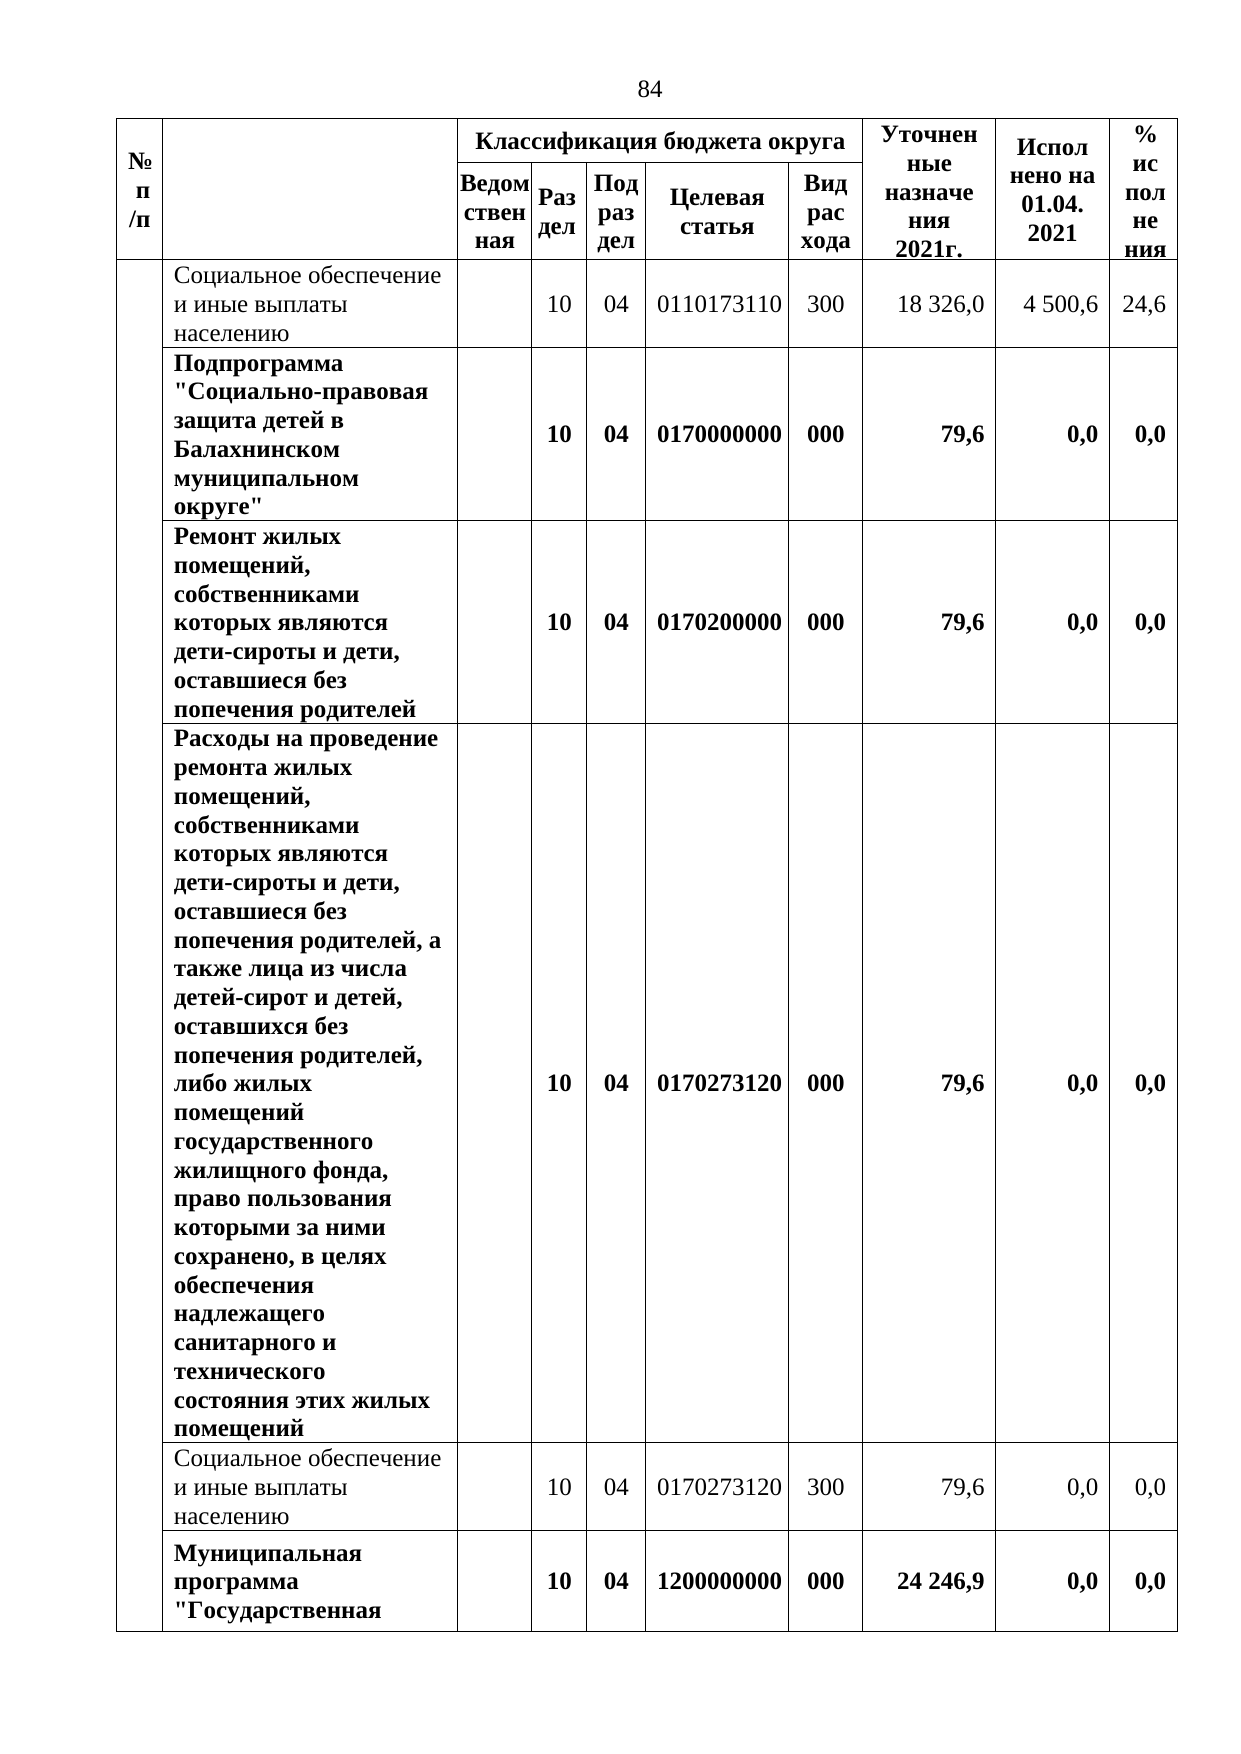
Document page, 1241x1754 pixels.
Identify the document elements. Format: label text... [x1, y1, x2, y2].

table_header № п/п [117, 119, 162, 259]
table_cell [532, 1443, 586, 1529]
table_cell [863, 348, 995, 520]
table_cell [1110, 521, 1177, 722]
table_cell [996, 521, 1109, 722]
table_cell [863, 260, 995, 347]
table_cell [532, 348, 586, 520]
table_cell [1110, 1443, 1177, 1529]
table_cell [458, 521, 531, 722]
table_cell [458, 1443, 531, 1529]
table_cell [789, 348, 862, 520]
table_cell Раз дел [532, 163, 586, 259]
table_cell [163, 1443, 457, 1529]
table_cell Целевая статья [646, 163, 788, 259]
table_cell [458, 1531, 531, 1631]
table_header Классификация бюджета округа [458, 119, 862, 162]
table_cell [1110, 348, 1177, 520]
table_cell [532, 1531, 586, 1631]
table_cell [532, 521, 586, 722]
table_cell Ведомственная [458, 163, 531, 259]
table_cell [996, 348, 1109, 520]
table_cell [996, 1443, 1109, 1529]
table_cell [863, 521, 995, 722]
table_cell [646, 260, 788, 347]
table_header Испол нено на 01.04. 2021 [996, 119, 1109, 259]
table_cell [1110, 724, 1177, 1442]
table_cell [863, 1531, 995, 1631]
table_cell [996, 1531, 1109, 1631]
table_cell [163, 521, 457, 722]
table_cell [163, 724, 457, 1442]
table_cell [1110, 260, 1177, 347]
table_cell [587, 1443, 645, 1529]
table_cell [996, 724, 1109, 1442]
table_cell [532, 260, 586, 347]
table_header % ис пол не ния [1110, 119, 1177, 259]
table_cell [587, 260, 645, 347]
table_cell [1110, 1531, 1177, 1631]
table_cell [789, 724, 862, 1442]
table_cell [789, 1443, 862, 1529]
table_header Уточненные назначе ния 2021г. [863, 119, 995, 259]
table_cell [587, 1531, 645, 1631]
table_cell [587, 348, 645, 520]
table_header [163, 119, 457, 259]
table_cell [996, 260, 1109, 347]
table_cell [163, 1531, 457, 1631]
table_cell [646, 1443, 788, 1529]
table_cell Вид рас хода [789, 163, 862, 259]
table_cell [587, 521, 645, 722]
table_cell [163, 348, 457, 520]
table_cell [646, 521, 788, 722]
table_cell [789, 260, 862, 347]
table_cell Под раз дел [587, 163, 645, 259]
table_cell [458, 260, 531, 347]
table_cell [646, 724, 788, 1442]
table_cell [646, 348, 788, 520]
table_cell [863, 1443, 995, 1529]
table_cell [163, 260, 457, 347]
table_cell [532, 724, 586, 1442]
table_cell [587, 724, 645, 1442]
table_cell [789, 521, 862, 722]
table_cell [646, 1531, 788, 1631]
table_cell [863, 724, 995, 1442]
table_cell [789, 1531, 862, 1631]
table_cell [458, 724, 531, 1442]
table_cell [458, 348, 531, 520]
